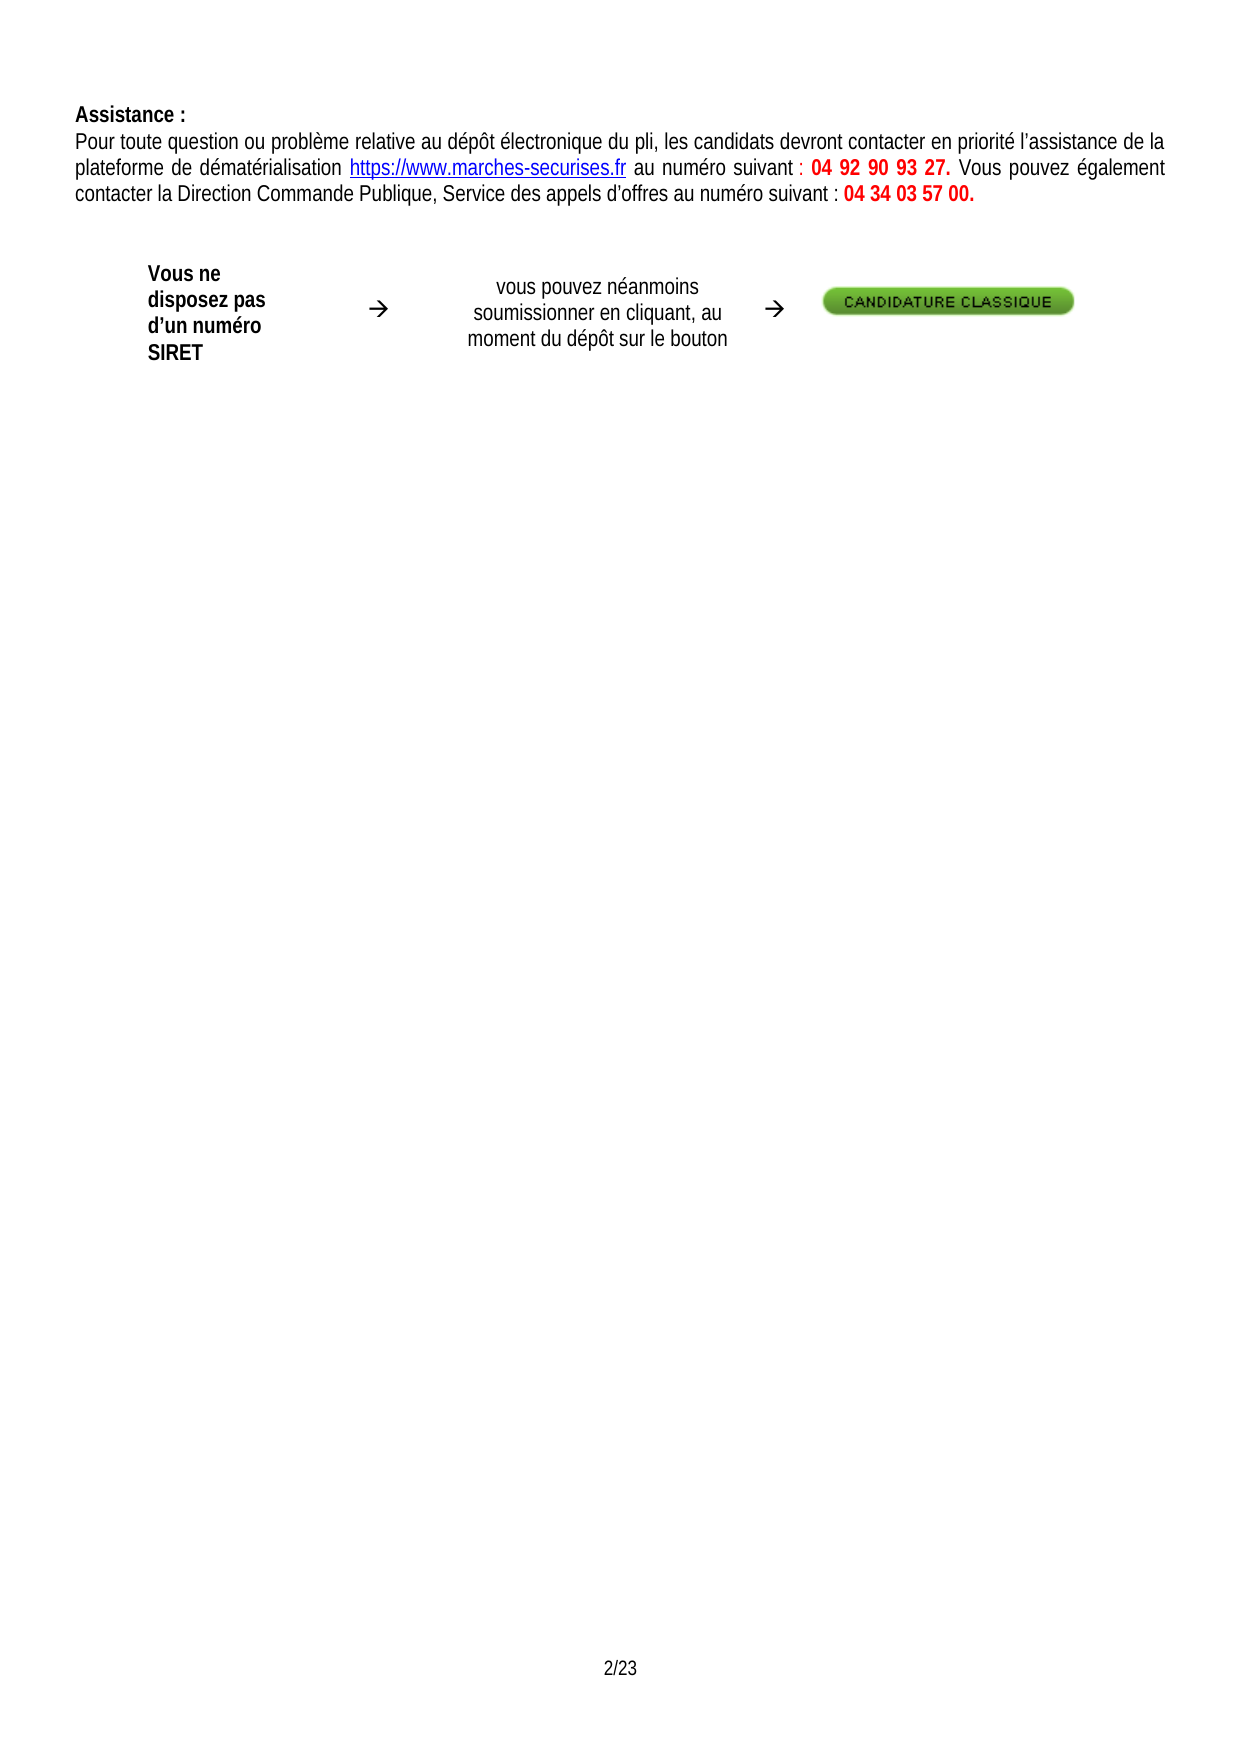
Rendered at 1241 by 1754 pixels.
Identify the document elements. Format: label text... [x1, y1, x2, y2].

table_header [314, 260, 443, 386]
text Assistance : [75, 101, 1165, 128]
table_header [808, 260, 1104, 386]
table_header [752, 260, 808, 386]
table_header vous pouvez néanmoins soumissionner en cliquant, au moment du dépôt sur le bouton [443, 260, 752, 386]
picture [819, 282, 1079, 321]
table_header Vous ne disposez pas d’un numéro SIRET [136, 260, 314, 386]
text Pour toute question ou problème relative au dépôt électronique du pli, les candidats devront contacter en priorité l’assistance de la plateforme de dématérialisation https://www.marches-securises.fr au numéro suivant : 04 92 90 93 27. Vous pouvez également contacter la Direction Commande Publique, Service des appels d’offres au numéro suivant : 04 34 03 57 00. [75, 128, 1165, 207]
